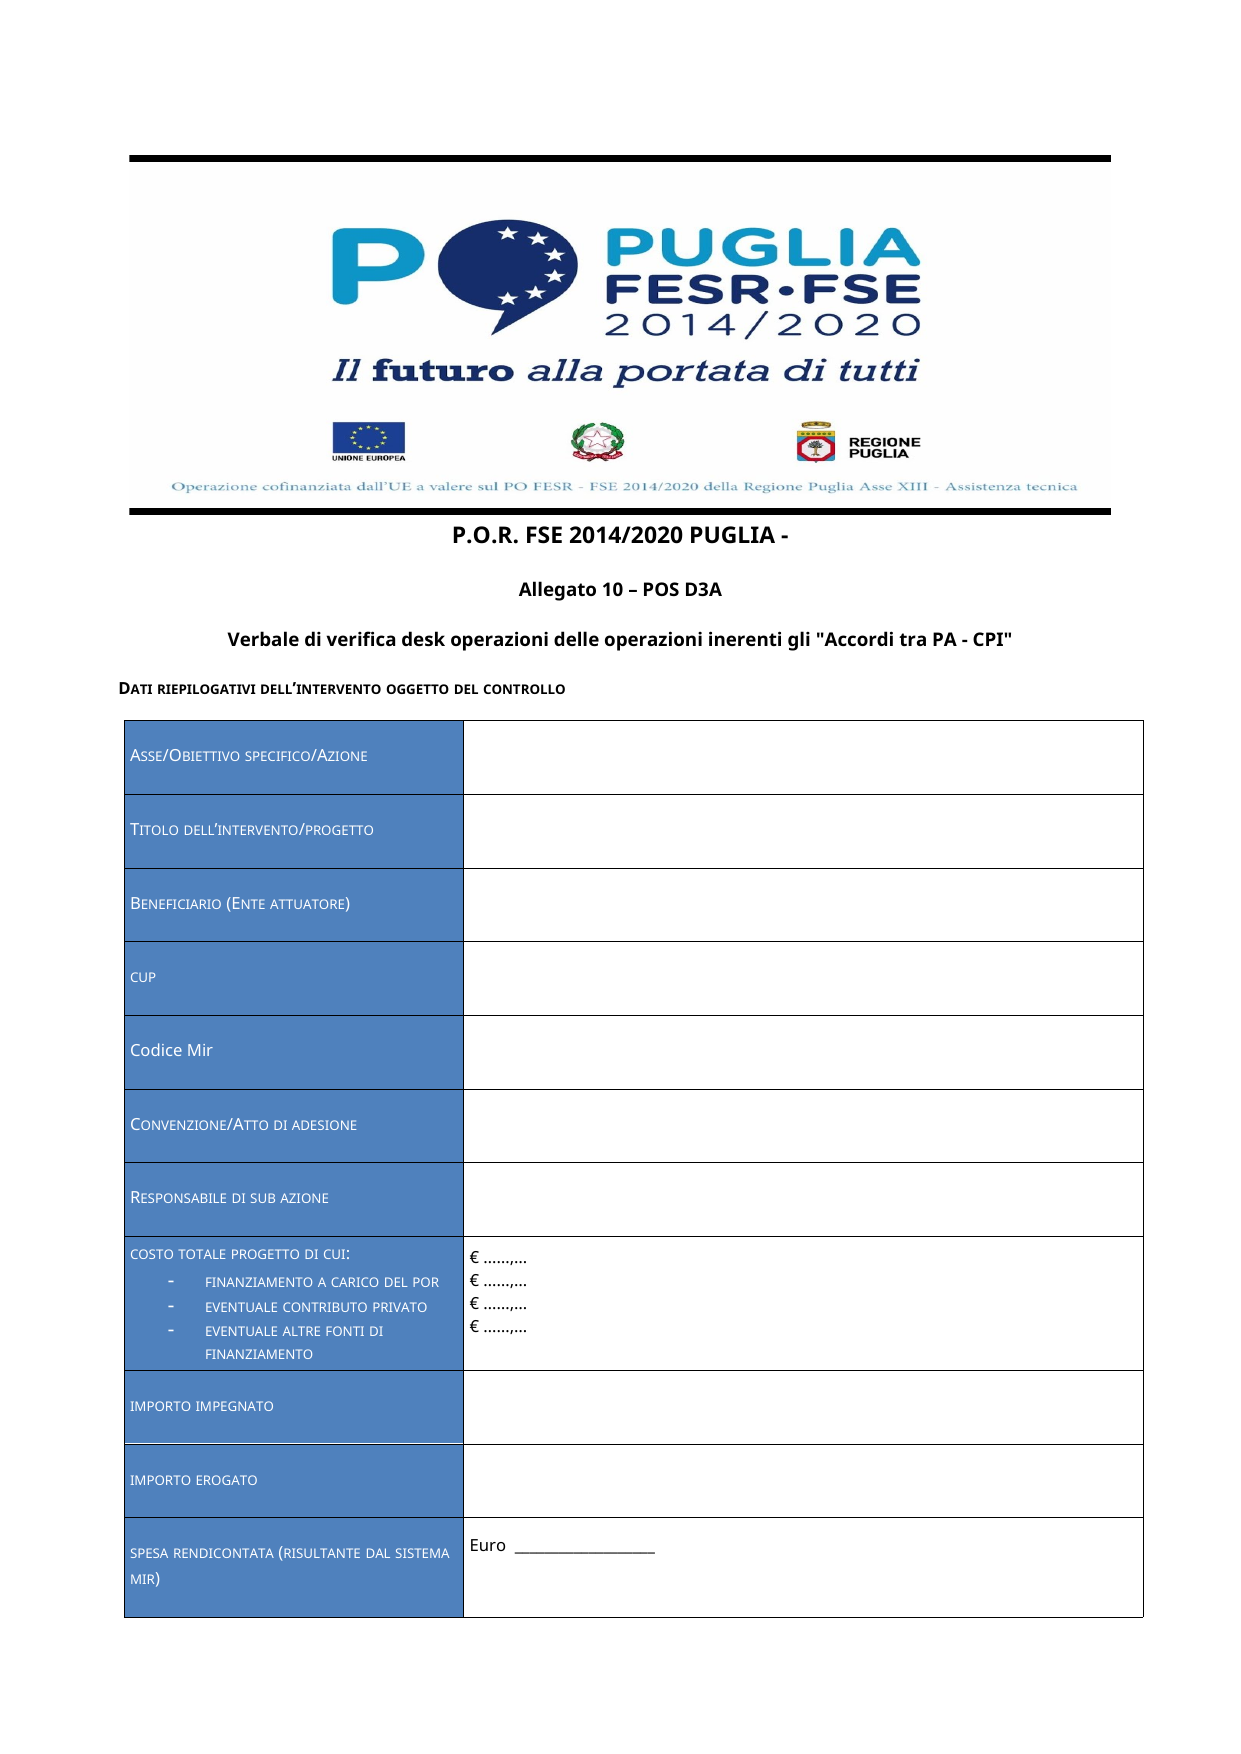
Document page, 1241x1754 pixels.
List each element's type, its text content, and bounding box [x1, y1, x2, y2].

text Dati riepilogativi dell’intervento oggetto del controllo [118, 676, 1122, 699]
table_cell € ……,… € ……,… € ……,… € ……,… [464, 1237, 1143, 1370]
table_cell spesa rendicontata (risultante dal sistema mir) [125, 1518, 463, 1617]
text Verbale di verifica desk operazioni delle operazioni inerenti gli "Accordi tra PA - CPI" [118, 626, 1122, 652]
table_header Asse/Obiettivo specifico/Azione [125, 721, 463, 794]
table_cell [464, 942, 1143, 1015]
table_cell cup [125, 942, 463, 1015]
table_cell Titolo dell’intervento/progetto [125, 795, 463, 868]
text Allegato 10 – POS D3A [118, 576, 1122, 602]
table_cell Codice Mir [125, 1016, 463, 1089]
table_cell [464, 1090, 1143, 1162]
table_cell [464, 1445, 1143, 1517]
picture [129, 155, 1111, 515]
table_cell [464, 869, 1143, 941]
table_header [464, 721, 1143, 794]
table_cell [464, 795, 1143, 868]
table_cell [464, 1371, 1143, 1443]
table_cell importo impegnato [125, 1371, 463, 1443]
table_cell importo erogato [125, 1445, 463, 1517]
table_cell Beneficiario (Ente attuatore) [125, 869, 463, 941]
table_cell Convenzione/Atto di adesione [125, 1090, 463, 1162]
table_cell Euro ___________________ [464, 1518, 1143, 1617]
table_cell Responsabile di sub azione [125, 1163, 463, 1236]
table_cell [464, 1163, 1143, 1236]
table_cell costo totale progetto di cui: finanziamento a carico del por eventuale contributo privato eventuale altre fonti di finanziamento [125, 1237, 463, 1370]
table_cell [464, 1016, 1143, 1089]
